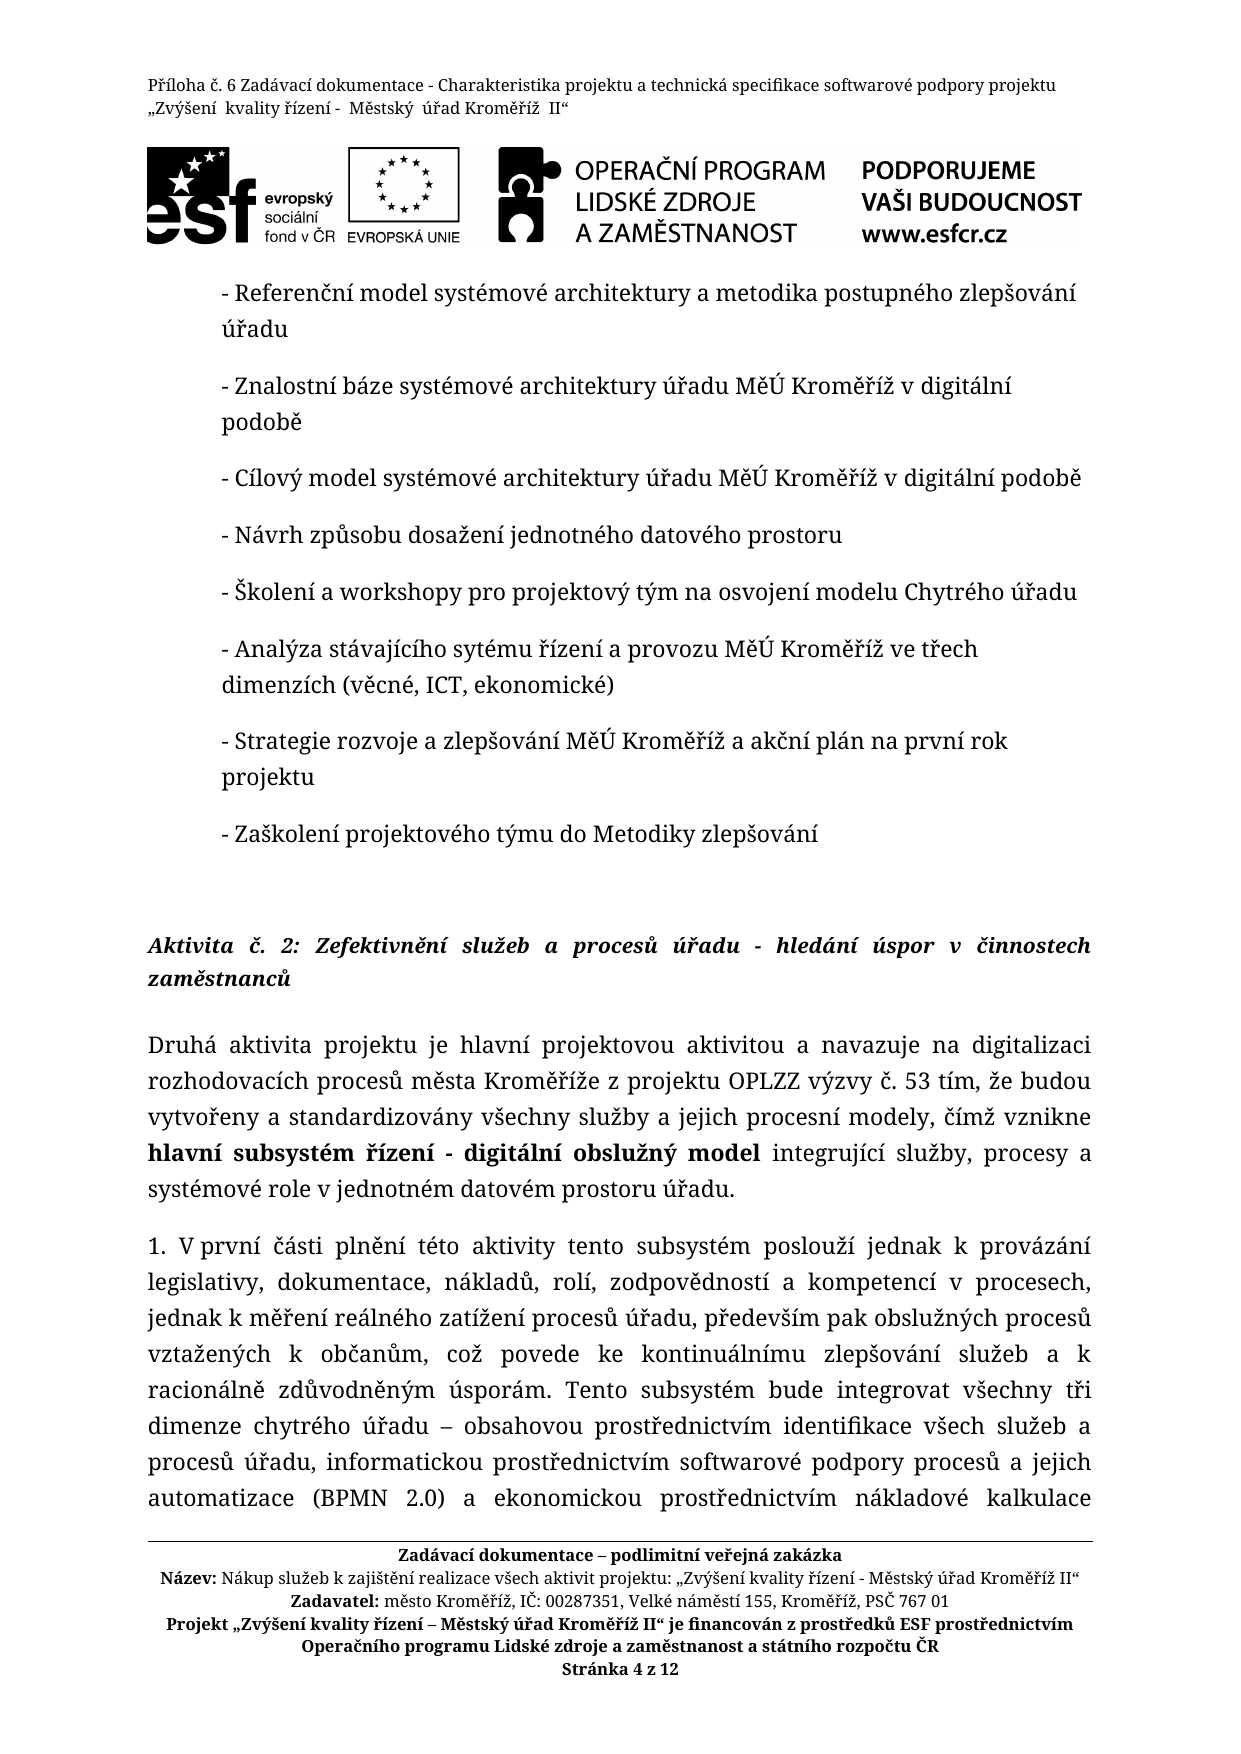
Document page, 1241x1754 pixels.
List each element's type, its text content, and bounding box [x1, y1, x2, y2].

text Druhá aktivita projektu je hlavní projektovou aktivitou a navazuje na digitalizaci rozhodovacích procesů města Kroměříže z projektu OPLZZ výzvy č. 53 tím, že budou vytvořeny a standardizovány všechny služby a jejich procesní modely, čímž vznikne hlavní subsystém řízení - digitální obslužný model integrující služby, procesy a systémové role v jednotném datovém prostoru úřadu. [148, 1029, 1093, 1204]
picture [147, 147, 1082, 249]
text Aktivita č. 2: Zefektivnění služeb a procesů úřadu - hledání úspor v činnostech zaměstnanců [148, 932, 1093, 993]
text - Referenční model systémové architektury a metodika postupného zlepšování úřadu [221, 277, 1093, 344]
text - Znalostní báze systémové architektury úřadu MěÚ Kroměříž v digitální podobě [221, 369, 1093, 437]
text - Školení a workshopy pro projektový tým na osvojení modelu Chytrého úřadu [221, 576, 1093, 607]
text - Strategie rozvoje a zlepšování MěÚ Kroměříž a akční plán na první rok projektu [221, 725, 1093, 792]
text - Cílový model systémové architektury úřadu MěÚ Kroměříž v digitální podobě [221, 462, 1093, 493]
text - Zaškolení projektového týmu do Metodiky zlepšování [221, 818, 1093, 849]
text - Analýza stávajícího sytému řízení a provozu MěÚ Kroměříž ve třech dimenzích (věcné, ICT, ekonomické) [221, 633, 1093, 700]
text - Návrh způsobu dosažení jednotného datového prostoru [221, 519, 1093, 550]
